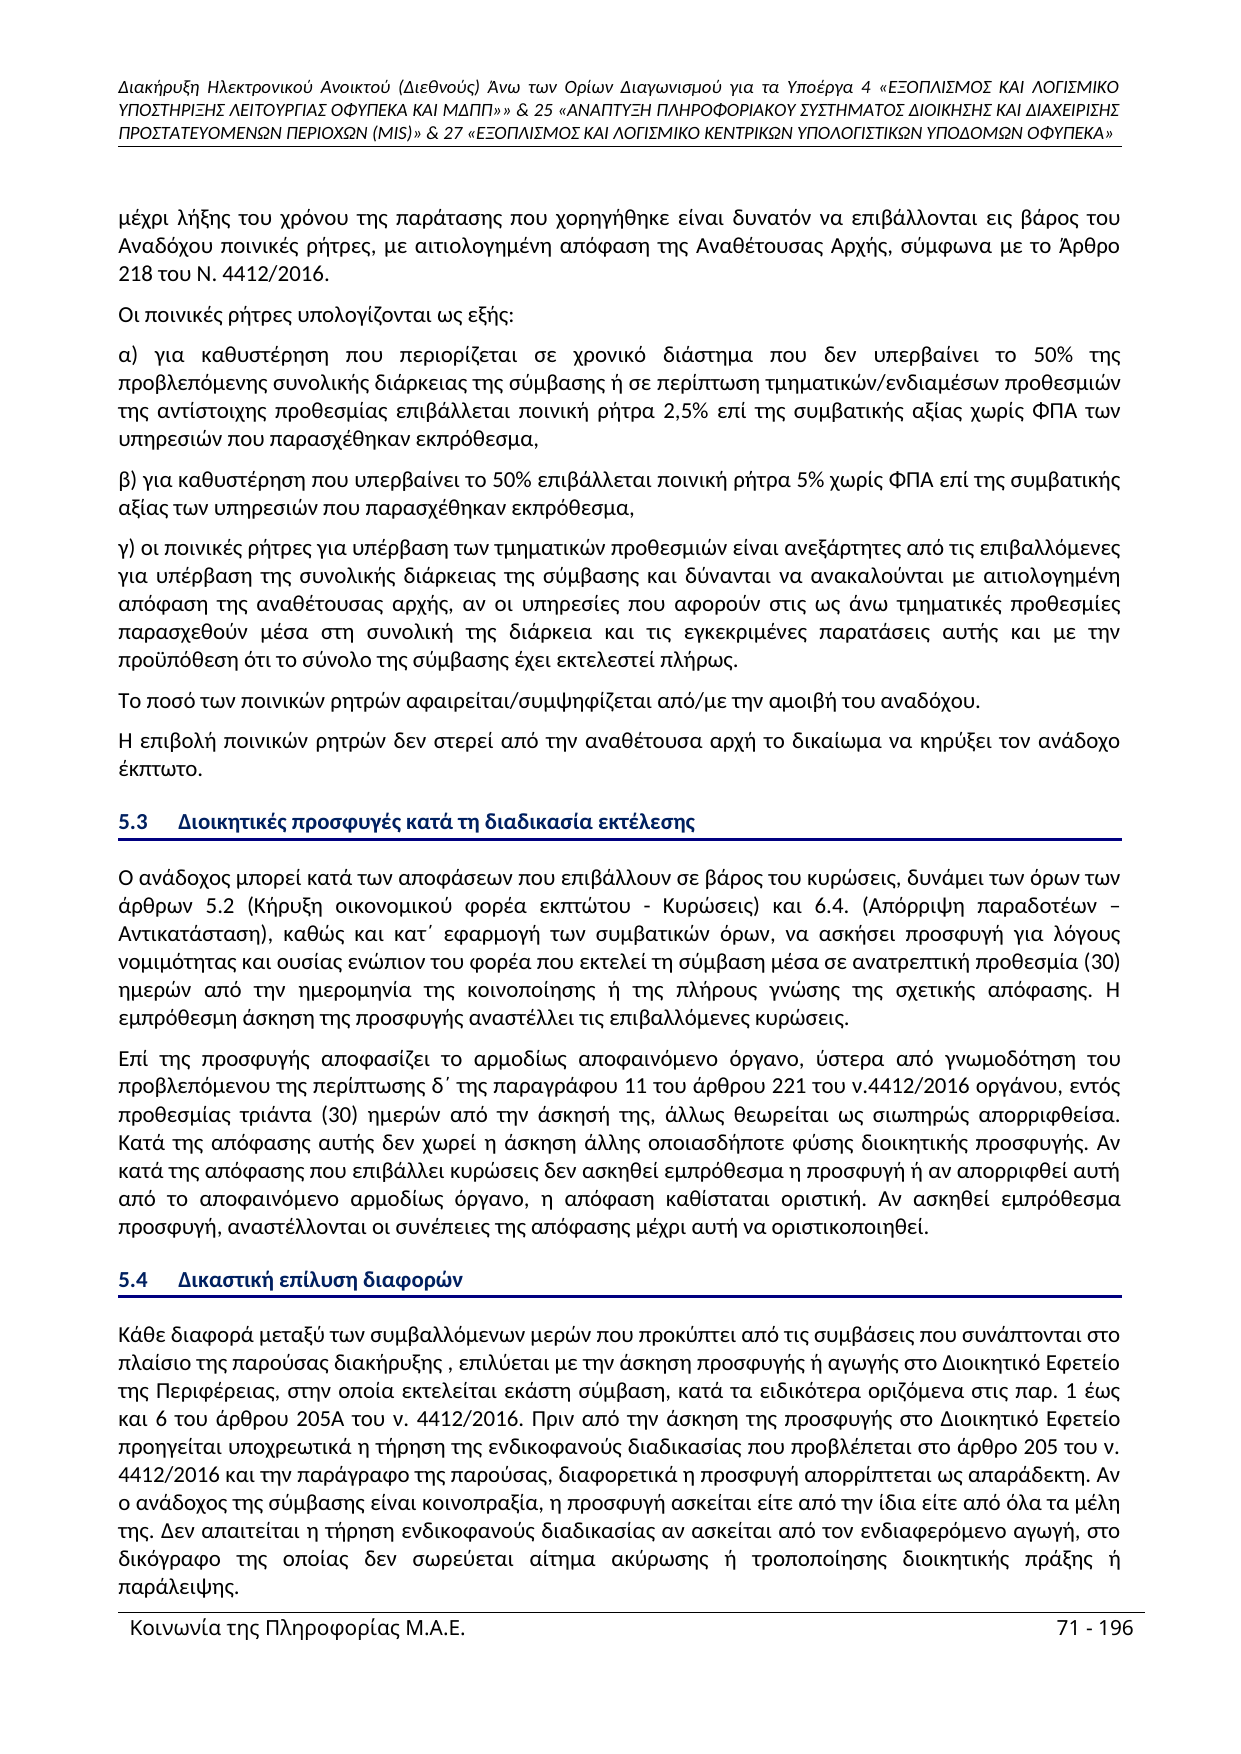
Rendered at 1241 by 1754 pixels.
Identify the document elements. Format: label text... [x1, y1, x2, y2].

text Κάθε διαφορά μεταξύ των συμβαλλόμενων μερών που προκύπτει από τις συμβάσεις που συνάπτονται στο πλαίσιο της παρούσας διακήρυξης , επιλύεται με την άσκηση προσφυγής ή αγωγής στο Διοικητικό Εφετείο της Περιφέρειας, στην οποία εκτελείται εκάστη σύμβαση, κατά τα ειδικότερα οριζόμενα στις παρ. 1 έως και 6 του άρθρου 205Α του ν. 4412/2016. Πριν από την άσκηση της προσφυγής στο Διοικητικό Εφετείο προηγείται υποχρεωτικά η τήρηση της ενδικοφανούς διαδικασίας που προβλέπεται στο άρθρο 205 του ν. 4412/2016 και την παράγραφο της παρούσας, διαφορετικά η προσφυγή απορρίπτεται ως απαράδεκτη. Αν ο ανάδοχος της σύμβασης είναι κοινοπραξία, η προσφυγή ασκείται είτε από την ίδια είτε από όλα τα μέλη της. Δεν απαιτείται η τήρηση ενδικοφανούς διαδικασίας αν ασκείται από τον ενδιαφερόμενο αγωγή, στο δικόγραφο της οποίας δεν σωρεύεται αίτημα ακύρωσης ή τροποποίησης διοικητικής πράξης ή παράλειψης. [118, 1320, 1122, 1601]
text β) για καθυστέρηση που υπερβαίνει το 50% επιβάλλεται ποινική ρήτρα 5% χωρίς ΦΠΑ επί της συμβατικής αξίας των υπηρεσιών που παρασχέθηκαν εκπρόθεσμα, [118, 465, 1122, 521]
text Η επιβολή ποινικών ρητρών δεν στερεί από την αναθέτουσα αρχή το δικαίωμα να κηρύξει τον ανάδοχο έκπτωτο. [118, 726, 1122, 782]
text Το ποσό των ποινικών ρητρών αφαιρείται/συμψηφίζεται από/με την αμοιβή του αναδόχου. [118, 686, 1122, 714]
text γ) οι ποινικές ρήτρες για υπέρβαση των τμηματικών προθεσμιών είναι ανεξάρτητες από τις επιβαλλόμενες για υπέρβαση της συνολικής διάρκειας της σύμβασης και δύνανται να ανακαλούνται με αιτιολογημένη απόφαση της αναθέτουσας αρχής, αν οι υπηρεσίες που αφορούν στις ως άνω τμηματικές προθεσμίες παρασχεθούν μέσα στη συνολική της διάρκεια και τις εγκεκριμένες παρατάσεις αυτής και με την προϋπόθεση ότι το σύνολο της σύμβασης έχει εκτελεστεί πλήρως. [118, 533, 1122, 673]
text Οι ποινικές ρήτρες υπολογίζονται ως εξής: [118, 300, 1122, 328]
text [118, 203, 1122, 287]
subtitle Διοικητικές προσφυγές κατά τη διαδικασία εκτέλεσης [118, 807, 1122, 838]
subtitle Δικαστική επίλυση διαφορών [118, 1265, 1122, 1295]
text Ο ανάδοχος μπορεί κατά των αποφάσεων που επιβάλλουν σε βάρος του κυρώσεις, δυνάμει των όρων των άρθρων 5.2 (Κήρυξη οικονομικού φορέα εκπτώτου - Κυρώσεις) και 6.4. (Απόρριψη παραδοτέων – Αντικατάσταση), καθώς και κατ΄ εφαρμογή των συμβατικών όρων, να ασκήσει προσφυγή για λόγους νομιμότητας και ουσίας ενώπιον του φορέα που εκτελεί τη σύμβαση μέσα σε ανατρεπτική προθεσμία (30) ημερών από την ημερομηνία της κοινοποίησης ή της πλήρους γνώσης της σχετικής απόφασης. Η εμπρόθεσμη άσκηση της προσφυγής αναστέλλει τις επιβαλλόμενες κυρώσεις. [118, 863, 1122, 1031]
text Επί της προσφυγής αποφασίζει το αρμοδίως αποφαινόμενο όργανο, ύστερα από γνωμοδότηση του προβλεπόμενου της περίπτωσης δ΄ της παραγράφου 11 του άρθρου 221 του ν.4412/2016 οργάνου, εντός προθεσμίας τριάντα (30) ημερών από την άσκησή της, άλλως θεωρείται ως σιωπηρώς απορριφθείσα. Κατά της απόφασης αυτής δεν χωρεί η άσκηση άλλης οποιασδήποτε φύσης διοικητικής προσφυγής. Αν κατά της απόφασης που επιβάλλει κυρώσεις δεν ασκηθεί εμπρόθεσμα η προσφυγή ή αν απορριφθεί αυτή από το αποφαινόμενο αρμοδίως όργανο, η απόφαση καθίσταται οριστική. Αν ασκηθεί εμπρόθεσμα προσφυγή, αναστέλλονται οι συνέπειες της απόφασης μέχρι αυτή να οριστικοποιηθεί. [118, 1044, 1122, 1240]
text α) για καθυστέρηση που περιορίζεται σε χρονικό διάστημα που δεν υπερβαίνει το 50% της προβλεπόμενης συνολικής διάρκειας της σύμβασης ή σε περίπτωση τμηματικών/ενδιαμέσων προθεσμιών της αντίστοιχης προθεσμίας επιβάλλεται ποινική ρήτρα 2,5% επί της συμβατικής αξίας χωρίς ΦΠΑ των υπηρεσιών που παρασχέθηκαν εκπρόθεσμα, [118, 340, 1122, 452]
